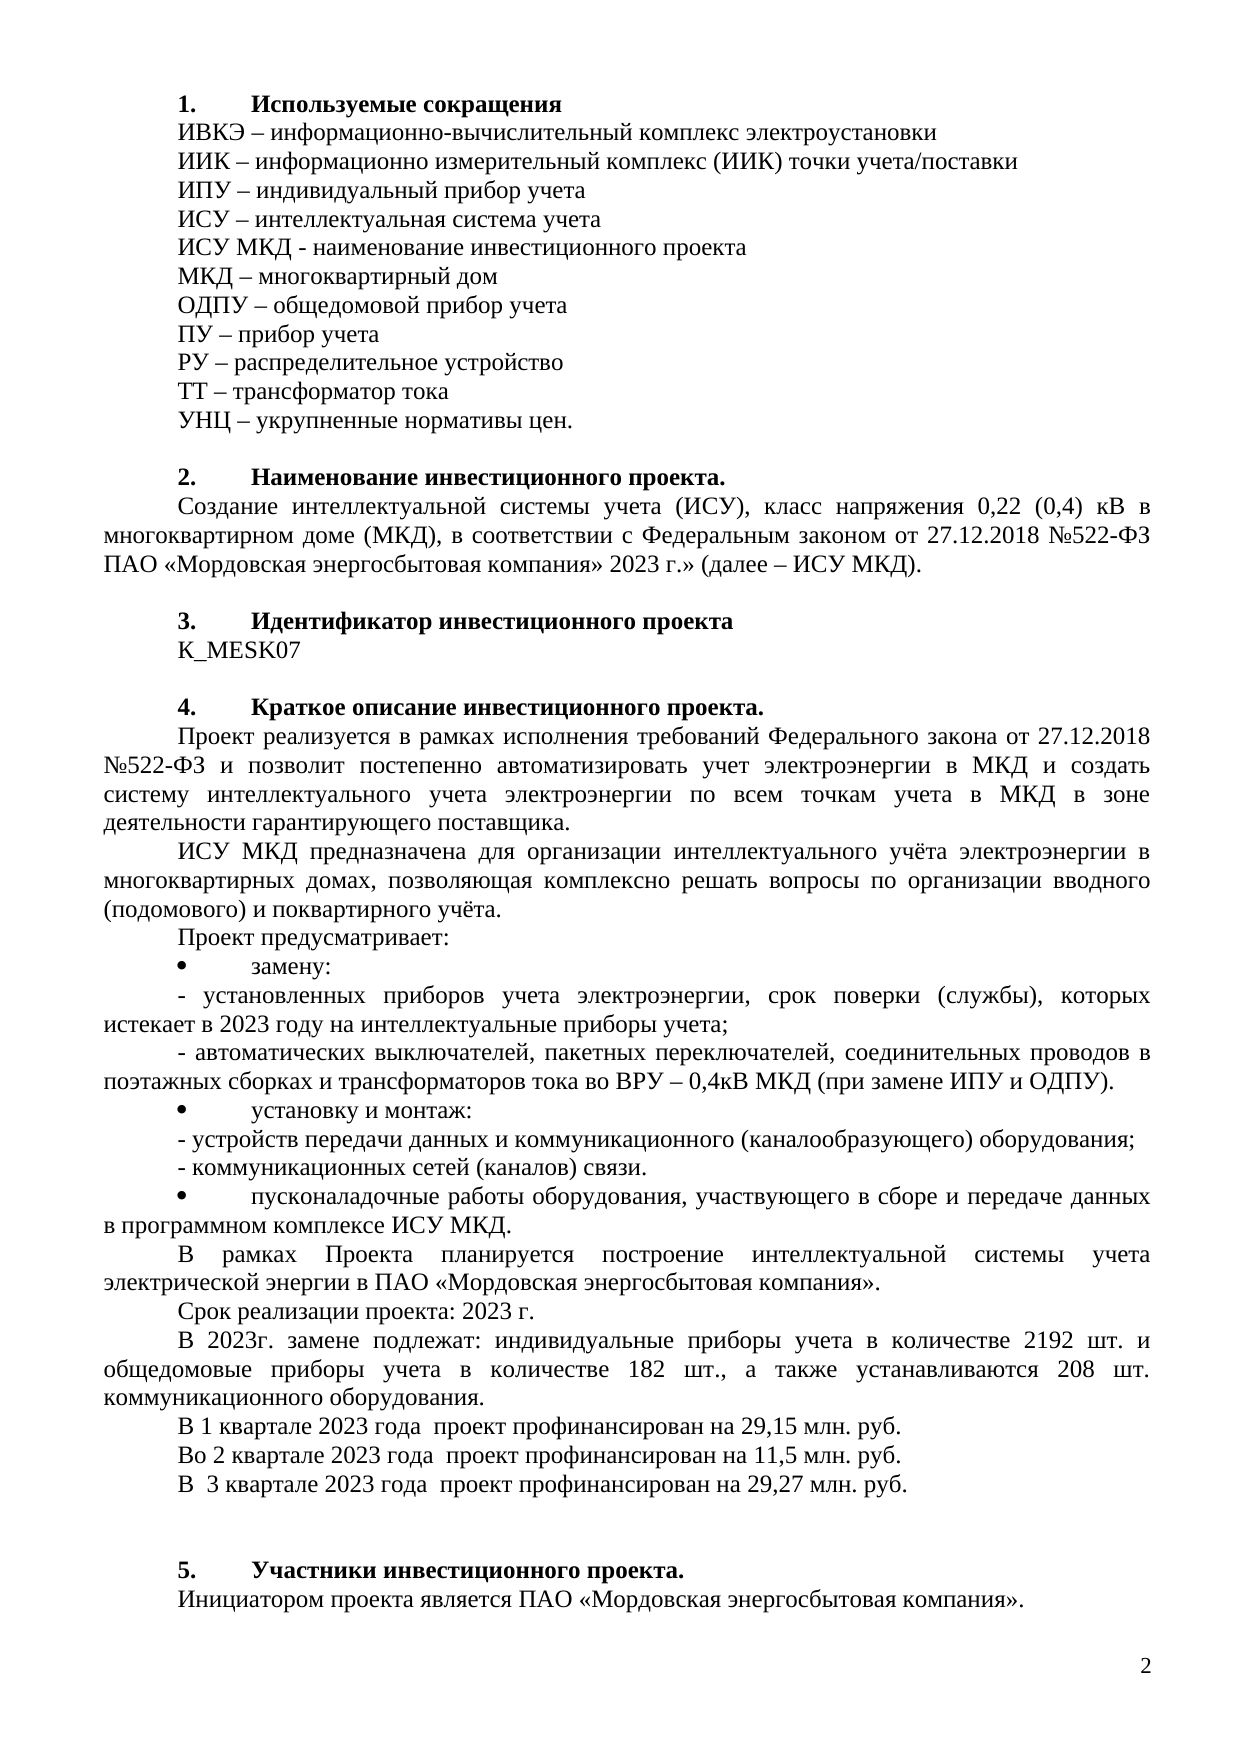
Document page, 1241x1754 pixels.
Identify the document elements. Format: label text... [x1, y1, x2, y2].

text В 3 квартале 2023 года проект профинансирован на 29,27 млн. руб. [103, 1469, 1152, 1497]
text В 1 квартале 2023 года проект профинансирован на 29,15 млн. руб. [103, 1411, 1152, 1440]
list - устройств передачи данных и коммуникационного (каналообразующего) оборудования; [103, 1124, 1152, 1152]
list установку и монтаж: [103, 1095, 1152, 1124]
list пусконаладочные работы оборудования, участвующего в сборе и передаче данных в программном комплексе ИСУ МКД. [103, 1181, 1152, 1239]
text Проект реализуется в рамках исполнения требований Федерального закона от 27.12.2018 №522-ФЗ и позволит постепенно автоматизировать учет электроэнергии в МКД и создать систему интеллектуального учета электроэнергии по всем точкам учета в МКД в зоне деятельности гарантирующего поставщика. [103, 721, 1152, 836]
list К_MESK07 [103, 635, 1152, 664]
list - автоматических выключателей, пакетных переключателей, соединительных проводов в поэтажных сборках и трансформаторов тока во ВРУ – 0,4кВ МКД (при замене ИПУ и ОДПУ). [103, 1037, 1152, 1095]
list замену: [103, 951, 1152, 980]
list УНЦ – укрупненные нормативы цен. [103, 405, 1152, 434]
list ИСУ МКД - наименование инвестиционного проекта [103, 232, 1152, 261]
text В рамках Проекта планируется построение интеллектуальной системы учета электрической энергии в ПАО «Мордовская энергосбытовая компания». [103, 1239, 1152, 1296]
list ПУ – прибор учета [103, 319, 1152, 347]
list - установленных приборов учета электроэнергии, срок поверки (службы), которых истекает в 2023 году на интеллектуальные приборы учета; [103, 980, 1152, 1037]
list ИВКЭ – информационно-вычислительный комплекс электроустановки [103, 117, 1152, 146]
list - коммуникационных сетей (каналов) связи. [103, 1152, 1152, 1181]
list ИИК – информационно измерительный комплекс (ИИК) точки учета/поставки [103, 146, 1152, 175]
list Участники инвестиционного проекта. [103, 1555, 1152, 1584]
list ИСУ – интеллектуальная система учета [103, 204, 1152, 232]
list Наименование инвестиционного проекта. [103, 462, 1152, 491]
list Идентификатор инвестиционного проекта [103, 606, 1152, 635]
text Инициатором проекта является ПАО «Мордовская энергосбытовая компания». [103, 1584, 1152, 1612]
text Срок реализации проекта: 2023 г. [103, 1296, 1152, 1325]
text ИСУ МКД предназначена для организации интеллектуального учёта электроэнергии в многоквартирных домах, позволяющая комплексно решать вопросы по организации вводного (подомового) и поквартирного учёта. [103, 836, 1152, 922]
text Во 2 квартале 2023 года проект профинансирован на 11,5 млн. руб. [103, 1440, 1152, 1469]
list ОДПУ – общедомовой прибор учета [103, 290, 1152, 319]
list ТТ – трансформатор тока [103, 376, 1152, 405]
list Создание интеллектуальной системы учета (ИСУ), класс напряжения 0,22 (0,4) кВ в многоквартирном доме (МКД), в соответствии с Федеральным законом от 27.12.2018 №522-ФЗ ПАО «Мордовская энергосбытовая компания» 2023 г.» (далее – ИСУ МКД). [103, 491, 1152, 577]
list ИПУ – индивидуальный прибор учета [103, 175, 1152, 204]
text В 2023г. замене подлежат: индивидуальные приборы учета в количестве 2192 шт. и общедомовые приборы учета в количестве 182 шт., а также устанавливаются 208 шт. коммуникационного оборудования. [103, 1325, 1152, 1411]
list РУ – распределительное устройство [103, 347, 1152, 376]
list МКД – многоквартирный дом [103, 261, 1152, 290]
text Проект предусматривает: [103, 922, 1152, 951]
list Краткое описание инвестиционного проекта. [103, 692, 1152, 721]
list Используемые сокращения [103, 89, 1152, 117]
